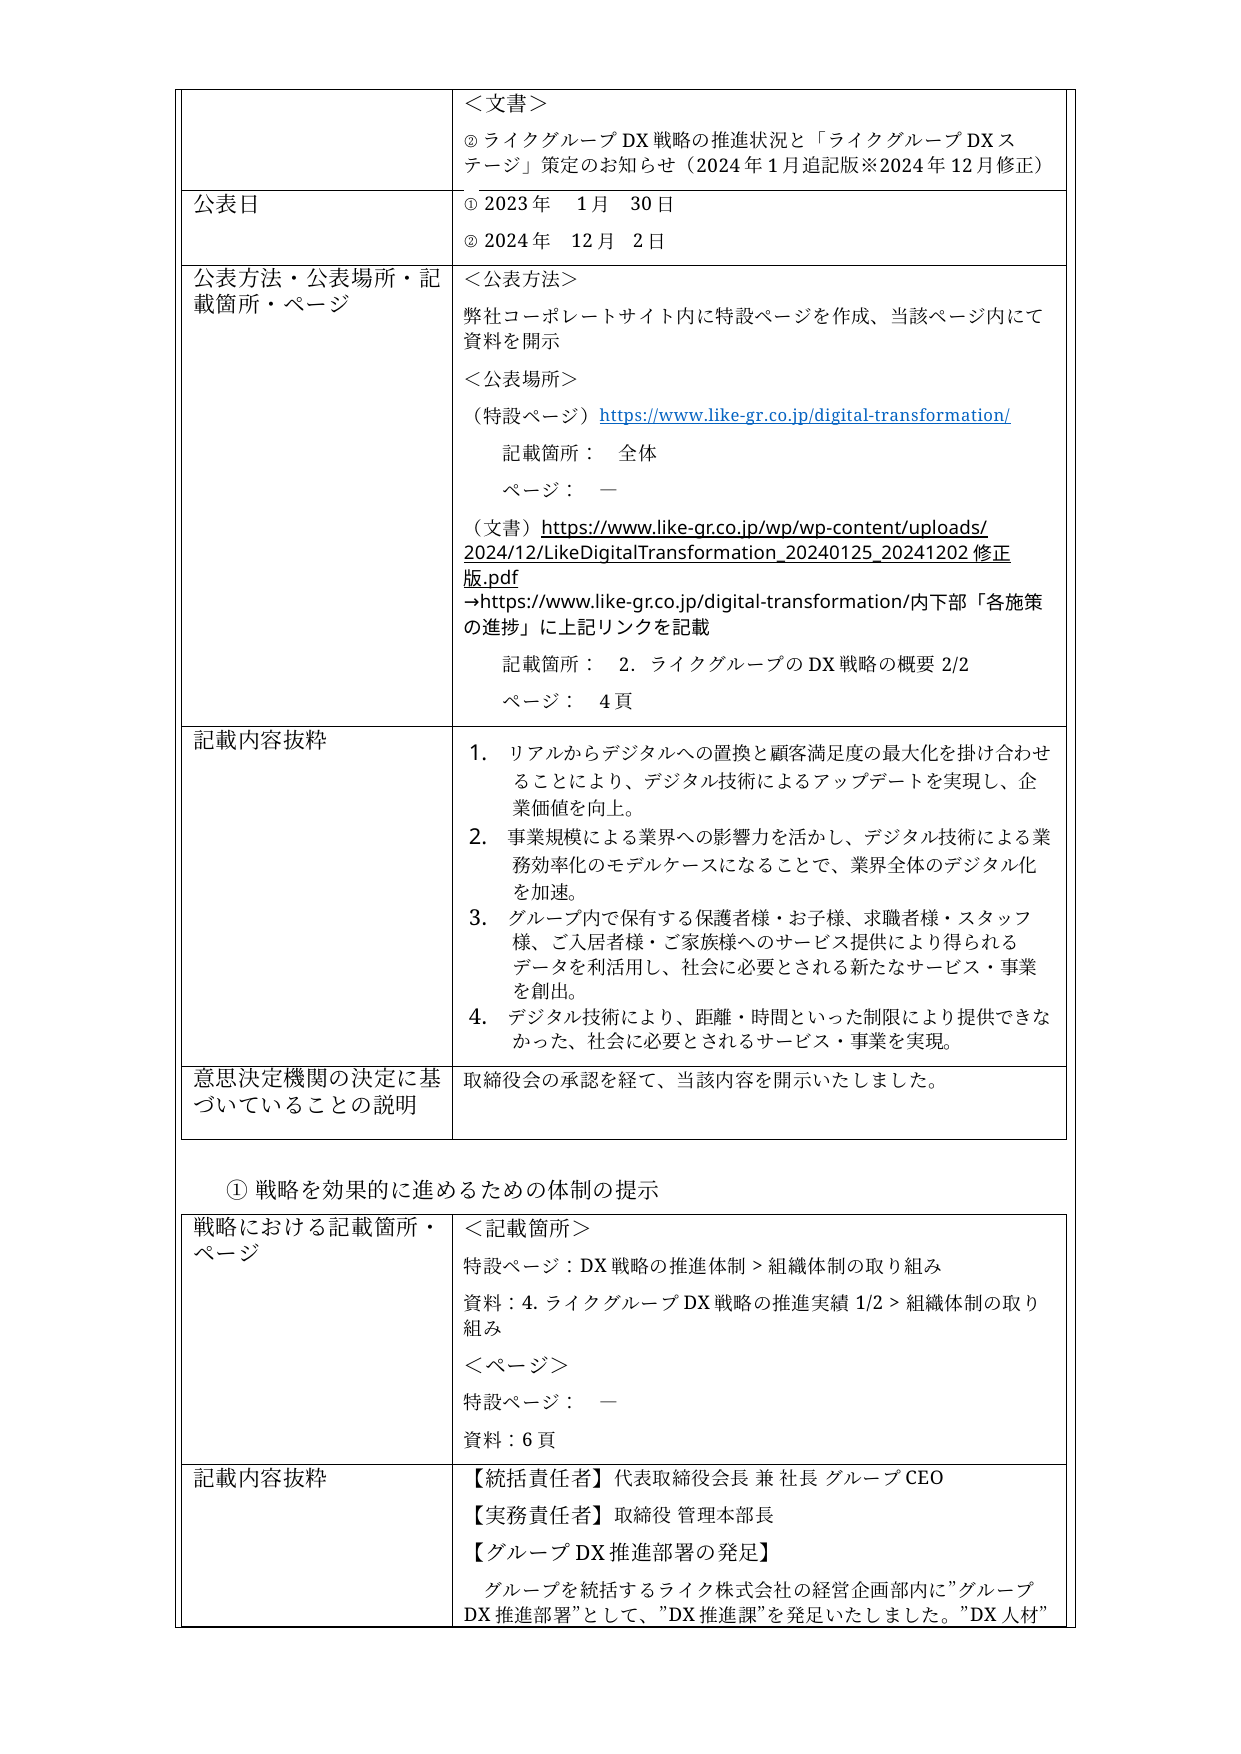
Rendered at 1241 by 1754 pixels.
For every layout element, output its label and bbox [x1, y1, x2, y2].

table_cell [176, 90, 1075, 1627]
